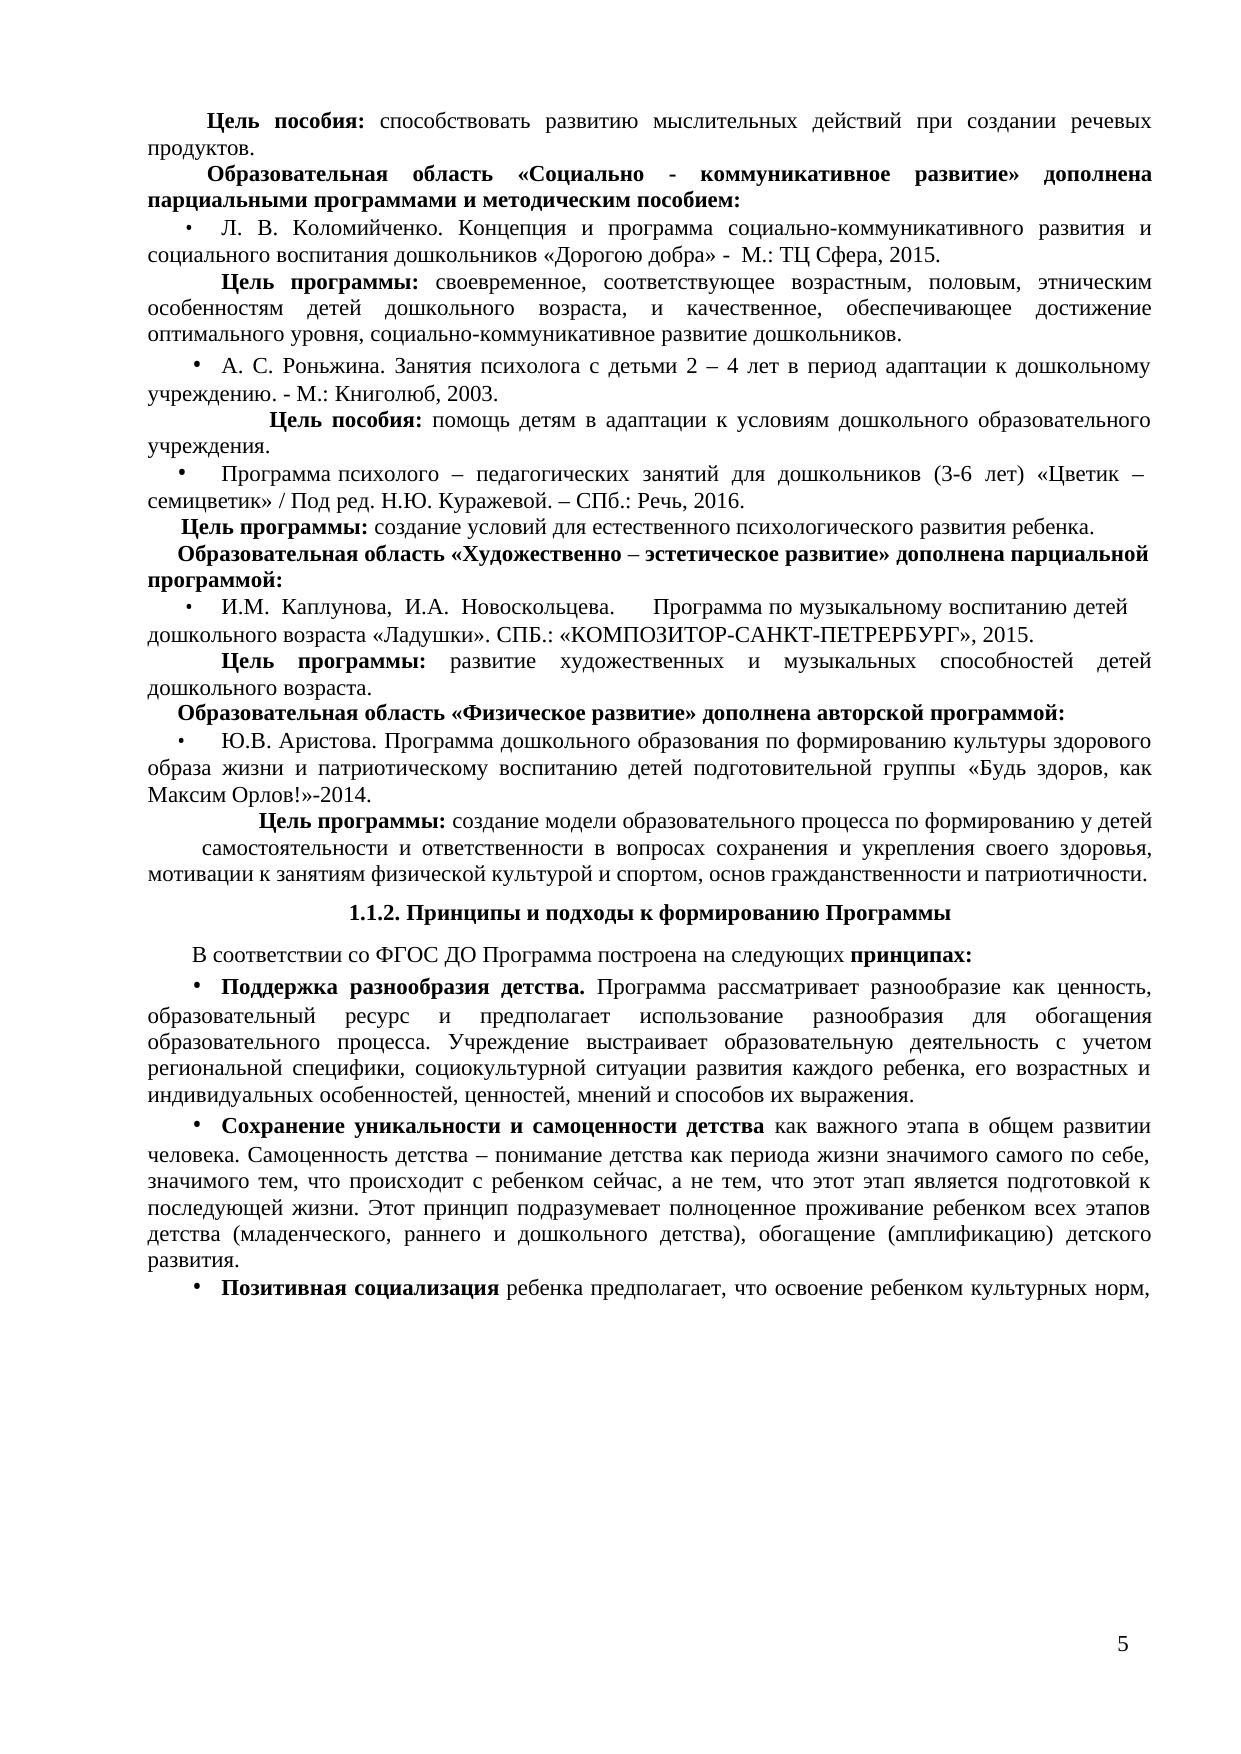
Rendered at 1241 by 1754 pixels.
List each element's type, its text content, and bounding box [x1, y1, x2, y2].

text Цель пособия: помощь детям в адаптации к условиям дошкольного образовательного учреждения. [147, 406, 1152, 459]
subtitle Образовательная область «Физическое развитие» дополнена авторской программой: [177, 700, 1176, 726]
text В соответствии со ФГОС ДО Программа построена на следующих принципах: [192, 941, 1176, 968]
text Цель пособия: способствовать развитию мыслительных действий при создании речевых продуктов. [147, 107, 1152, 160]
list Поддержка разнообразия детства. Программа рассматривает разнообразие как ценность, образовательный ресурс и предполагает использование разнообразия для обогащения образовательного процесса. Учреждение выстраивает образовательную деятельность с учетом региональной специфики, социокультурной ситуации развития каждого ребенка, его возрастных и индивидуальных особенностей, ценностей, мнений и способов их выражения. [147, 968, 1152, 1107]
text Цель программы: создание условий для естественного психологического развития ребенка. [181, 513, 1176, 539]
text Цель программы: создание модели образовательного процесса по формированию у детей самостоятельности и ответственности в вопросах сохранения и укрепления своего здоровья, мотивации к занятиям физической культурой и спортом, основ гражданственности и патриотичности. [147, 807, 1152, 886]
list Л. В. Коломийченко. Концепция и программа социально-коммуникативного развития и социального воспитания дошкольников «Дорогою добра» - М.: ТЦ Сфера, 2015. [147, 213, 1152, 268]
subtitle Образовательная область «Социально - коммуникативное развитие» дополнена парциальными программами и методическим пособием: [147, 160, 1152, 213]
list А. С. Роньжина. Занятия психолога с детьми 2 – 4 лет в период адаптации к дошкольному учреждению. - М.: Книголюб, 2003. [147, 347, 1152, 406]
list Ю.В. Аристова. Программа дошкольного образования по формированию культуры здорового образа жизни и патриотическому воспитанию детей подготовительной группы «Будь здоров, как Максим Орлов!»-2014. [147, 726, 1152, 807]
text Цель программы: своевременное, соответствующее возрастным, половым, этническим особенностям детей дошкольного возраста, и качественное, обеспечивающее достижение оптимального уровня, социально-коммуникативное развитие дошкольников. [147, 268, 1152, 347]
list И.М. Каплунова, И.А. Новоскольцева. Программа по музыкальному воспитанию детей дошкольного возраста «Ладушки». СПБ.: «КОМПОЗИТОР-САНКТ-ПЕТРЕРБУРГ», 2015. [147, 592, 1152, 647]
list Сохранение уникальности и самоценности детства как важного этапа в общем развитии человека. Самоценность детства – понимание детства как периода жизни значимого самого по себе, значимого тем, что происходит с ребенком сейчас, а не тем, что этот этап является подготовкой к последующей жизни. Этот принцип подразумевает полноценное проживание ребенком всех этапов детства (младенческого, раннего и дошкольного детства), обогащение (амплификацию) детского развития. [147, 1107, 1152, 1273]
text Цель программы: развитие художественных и музыкальных способностей детей дошкольного возраста. [147, 647, 1152, 700]
subtitle Образовательная область «Художественно – эстетическое развитие» дополнена парциальной программой: [147, 540, 1152, 592]
list Позитивная социализация ребенка предполагает, что освоение ребенком культурных норм, [192, 1273, 1176, 1301]
list Программа психолого – педагогических занятий для дошкольников (3-6 лет) «Цветик – [177, 459, 1176, 487]
subtitle Принципы и подходы к формированию Программы [348, 899, 1176, 925]
text семицветик» / Под ред. Н.Ю. Куражевой. – СПб.: Речь, 2016. [147, 487, 1176, 513]
